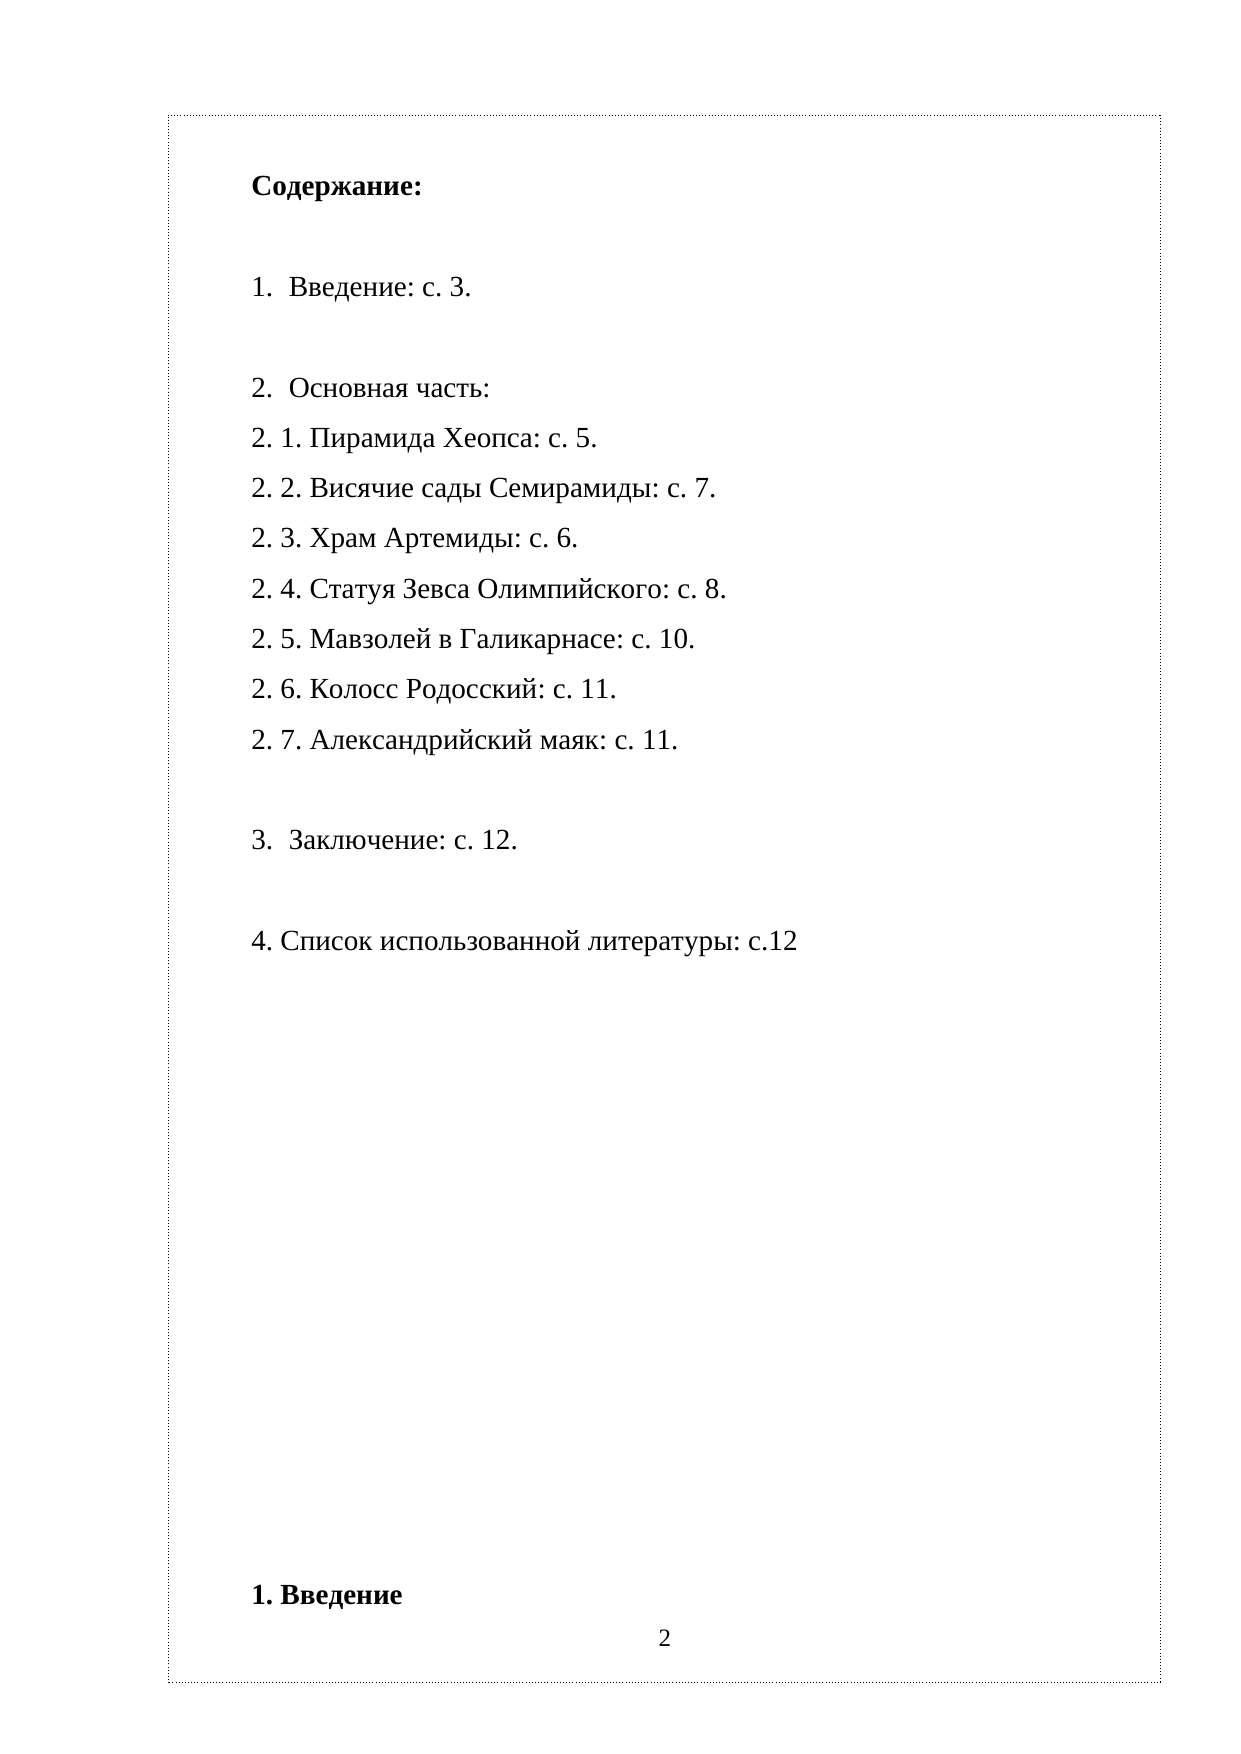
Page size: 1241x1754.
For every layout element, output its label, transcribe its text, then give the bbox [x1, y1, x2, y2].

text 2. 1. Пирамида Хеопса: с. 5. [251, 420, 1152, 453]
text 1. Введение [177, 1577, 1152, 1611]
text 2. 7. Александрийский маяк: с. 11. [251, 722, 1152, 755]
text 2. 3. Храм Артемиды: с. 6. [251, 521, 1152, 554]
text 2. 4. Статуя Зевса Олимпийского: с. 8. [251, 571, 1152, 604]
text 2. 2. Висячие сады Семирамиды: с. 7. [251, 470, 1152, 504]
text Содержание: [177, 168, 1152, 202]
text 4. Список использованной литературы: с.12 [251, 923, 1152, 957]
text 2. 5. Мавзолей в Галикарнасе: с. 10. [251, 621, 1152, 655]
list Заключение: с. 12. [251, 822, 1152, 856]
list Введение: с. 3. [251, 269, 1152, 303]
text 2. 6. Колосс Родосский: с. 11. [251, 672, 1152, 705]
list Основная часть: [251, 370, 1152, 403]
